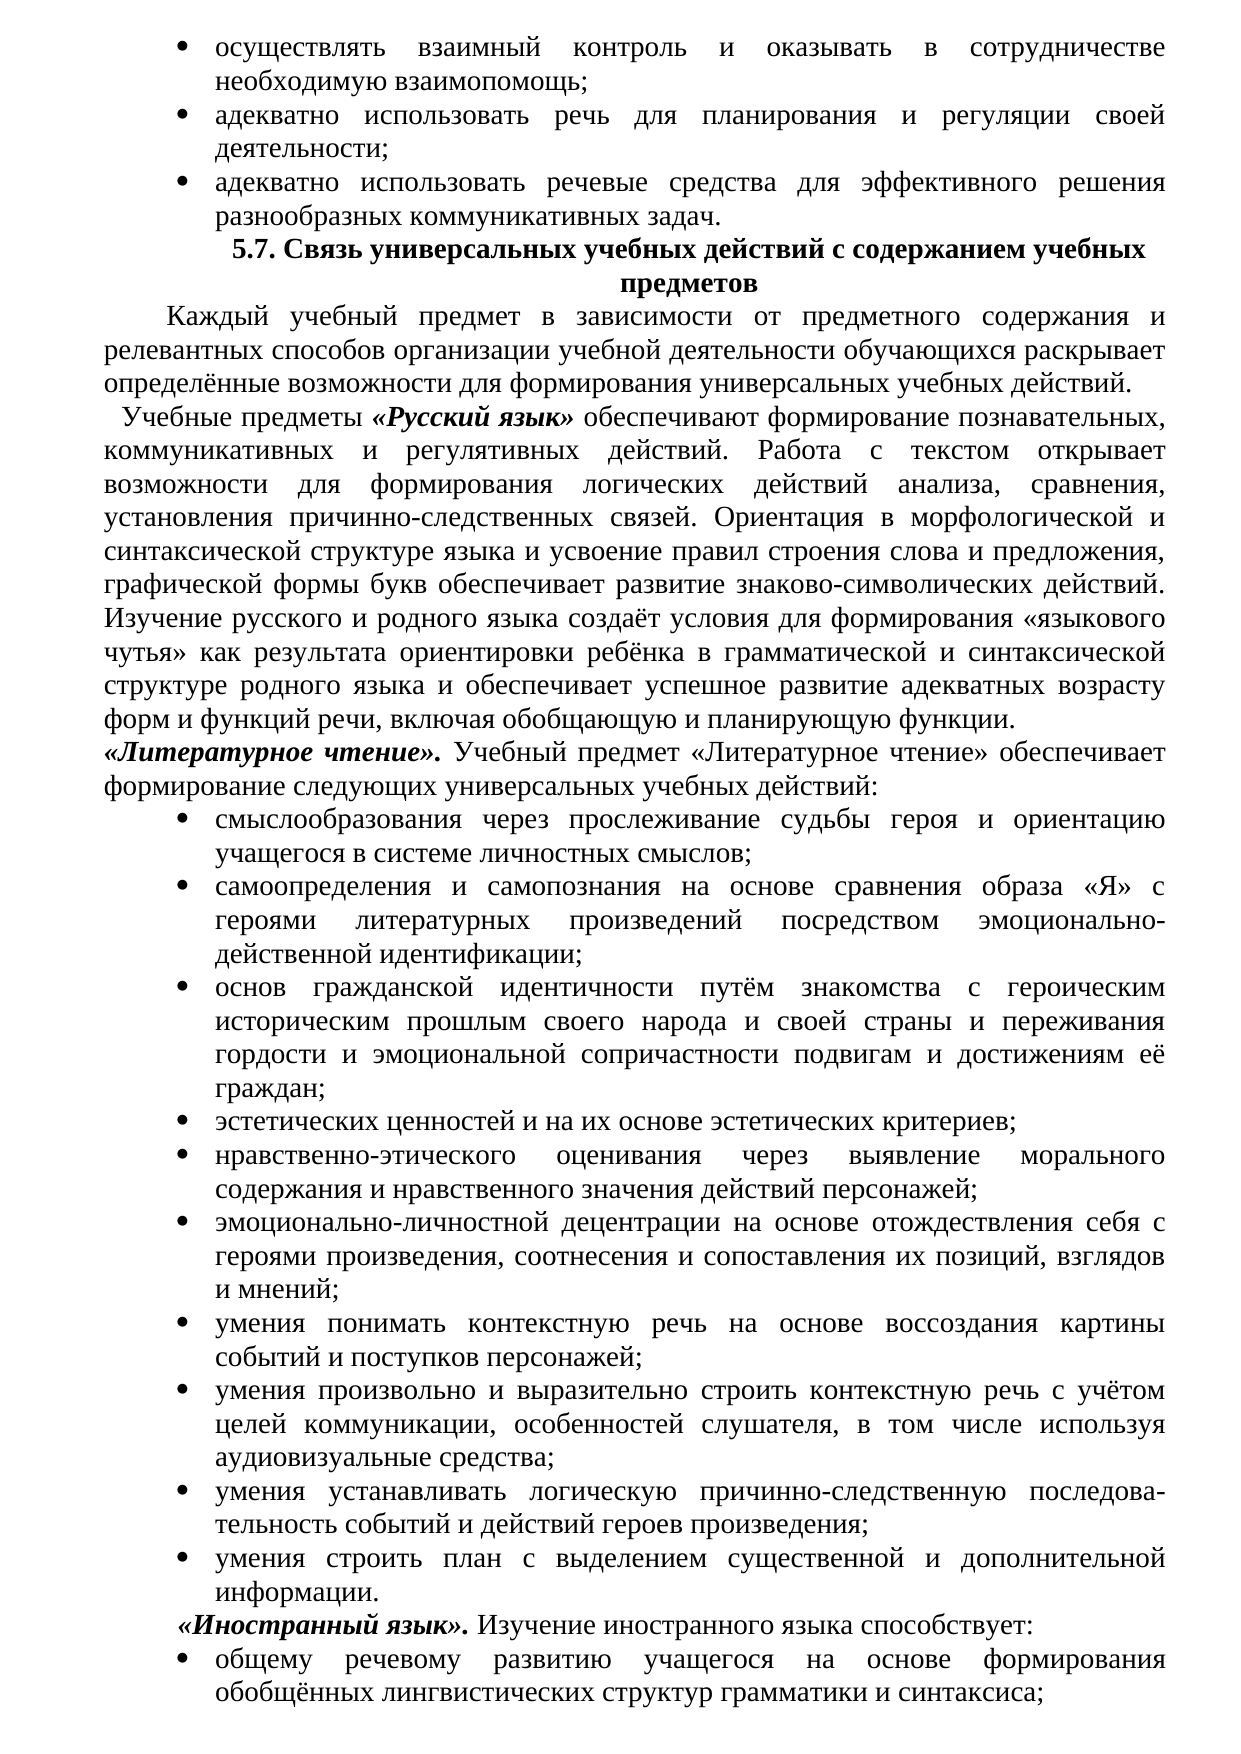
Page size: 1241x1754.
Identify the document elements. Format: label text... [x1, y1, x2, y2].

text «Литературное чтение». Учебный предмет «Литературное чтение» обеспечивает формирование следующих универсальных учебных действий: [103, 734, 1166, 801]
list эмоционально-личностной децентрации на основе отождествления себя с героями произведения, соотнесения и сопоставления их позиций, взглядов и мнений; [177, 1204, 1166, 1305]
text Каждый учебный предмет в зависимости от предметного содержания и релевантных способов организации учебной деятельности обучающихся раскрывает определённые возможности для формирования универсальных учебных действий. [103, 298, 1166, 399]
list эстетических ценностей и на их основе эстетических критериев; [177, 1103, 1166, 1137]
list умения устанавливать логическую причинно-следственную последова-тельность событий и действий героев произведения; [177, 1473, 1166, 1540]
text «Иностранный язык». Изучение иностранного языка способствует: [103, 1607, 1166, 1641]
text Учебные предметы «Русский язык» обеспечивают формирование познавательных, коммуникативных и регулятивных действий. Работа с текстом открывает возможности для формирования логических действий анализа, сравнения, установления причинно-следственных связей. Ориентация в морфологической и синтаксической структуре языка и усвоение правил строения слова и предложения, графической формы букв обеспечивает развитие знаково-символических действий. Изучение русского и родного языка создаёт условия для формирования «языкового чутья» как результата ориентировки ребёнка в грамматической и синтаксической структуре родного языка и обеспечивает успешное развитие адекватных возрасту форм и функций речи, включая обобщающую и планирующую функции. [103, 399, 1166, 734]
list смыслообразования через прослеживание судьбы героя и ориентацию учащегося в системе личностных смыслов; [177, 801, 1166, 868]
text 5.7. Связь универсальных учебных действий с содержанием учебных предметов [212, 231, 1166, 298]
list умения произвольно и выразительно строить контекстную речь с учётом целей коммуникации, особенностей слушателя, в том числе используя аудиовизуальные средства; [177, 1372, 1166, 1473]
list общему речевому развитию учащегося на основе формирования обобщённых лингвистических структур грамматики и синтаксиса; [177, 1641, 1166, 1708]
list адекватно использовать речь для планирования и регуляции своей деятельности; [177, 97, 1166, 164]
list умения строить план с выделением существенной и дополнительной информации. [177, 1540, 1166, 1607]
list осуществлять взаимный контроль и оказывать в сотрудничестве необходимую взаимопомощь; [177, 29, 1166, 97]
list основ гражданской идентичности путём знакомства с героическим историческим прошлым своего народа и своей страны и переживания гордости и эмоциональной сопричастности подвигам и достижениям её граждан; [177, 969, 1166, 1103]
list умения понимать контекстную речь на основе воссоздания картины событий и поступков персонажей; [177, 1305, 1166, 1372]
list нравственно-этического оценивания через выявление морального содержания и нравственного значения действий персонажей; [177, 1137, 1166, 1204]
list адекватно использовать речевые средства для эффективного решения разнообразных коммуникативных задач. [177, 164, 1166, 231]
list самоопределения и самопознания на основе сравнения образа «Я» с героями литературных произведений посредством эмоционально-действенной идентификации; [177, 868, 1166, 969]
